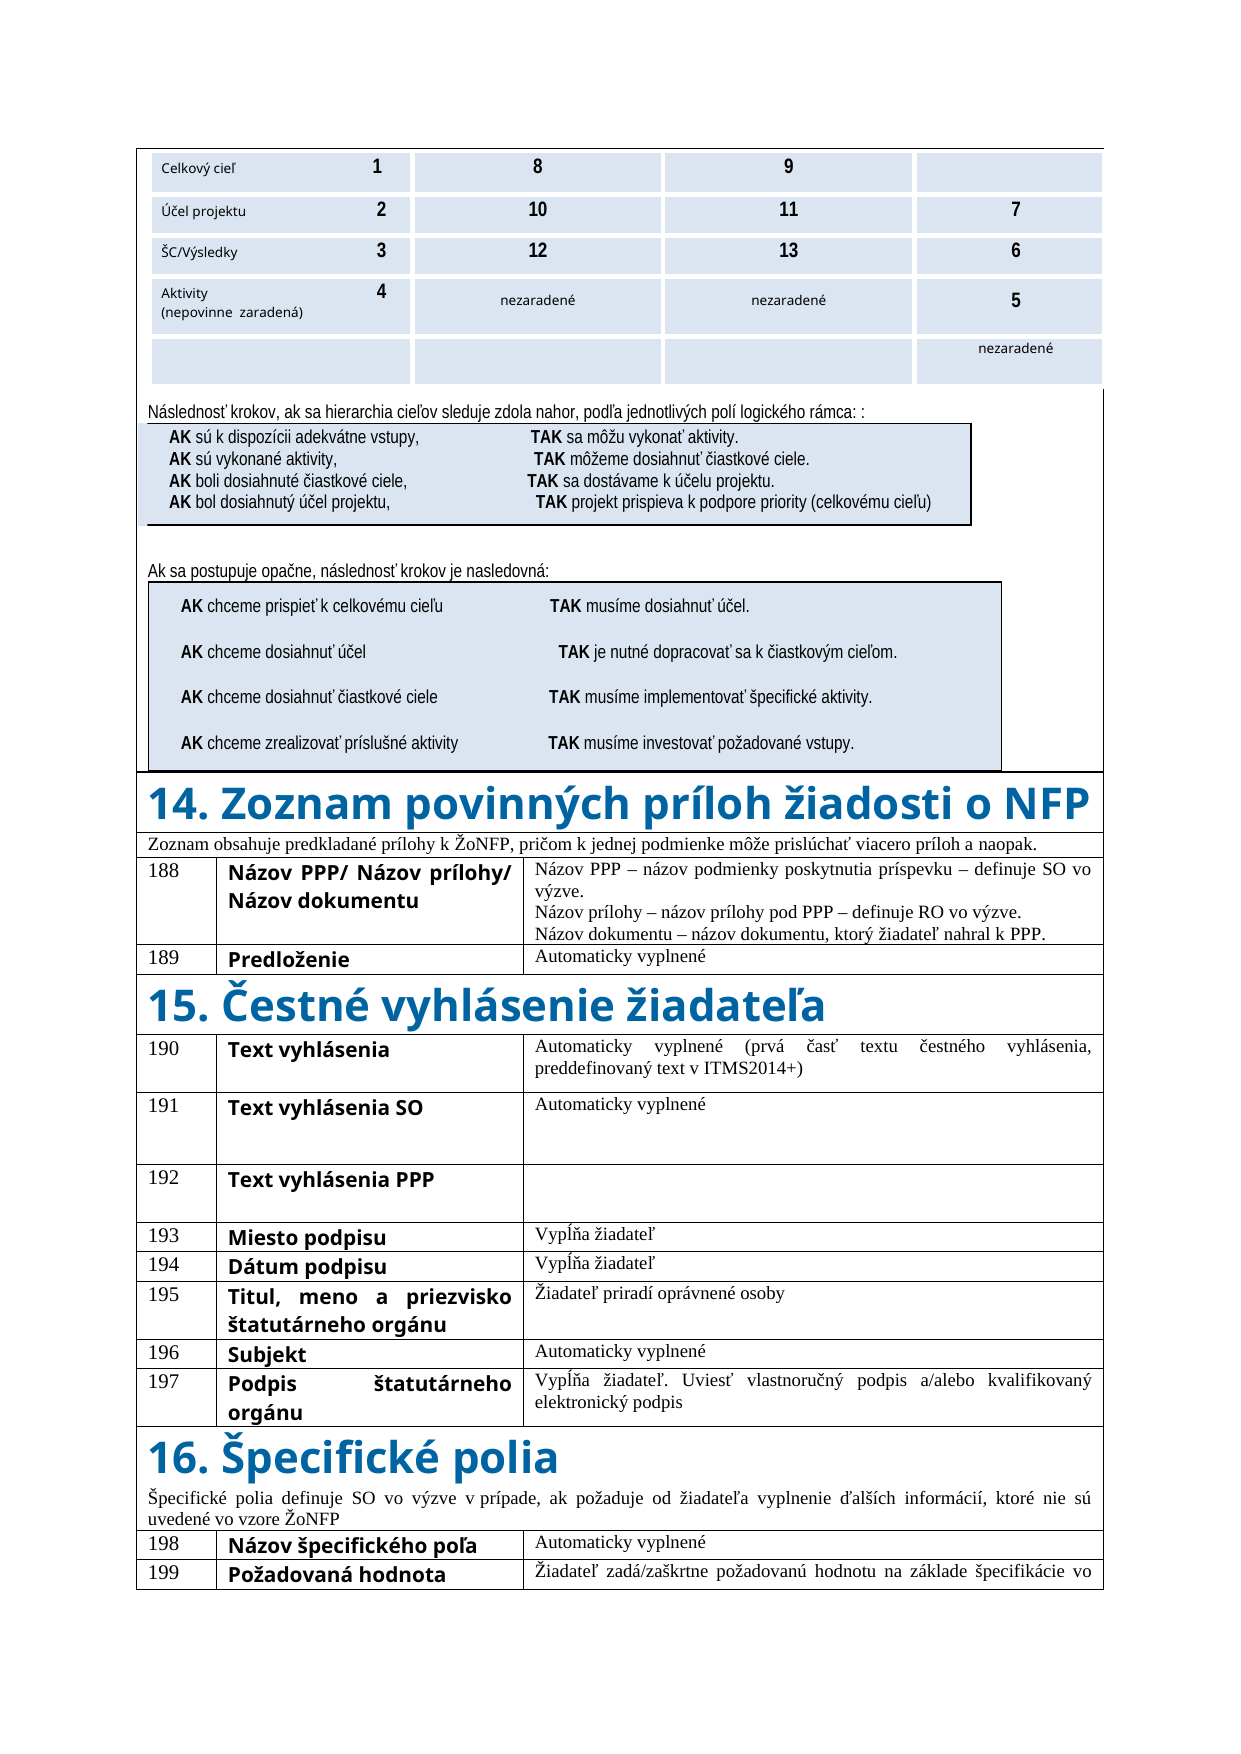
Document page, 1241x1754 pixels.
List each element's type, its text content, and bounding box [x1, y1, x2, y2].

table_cell 199 [137, 1560, 216, 1589]
table_cell 190 [137, 1035, 216, 1092]
table_cell Automaticky vyplnené [524, 1340, 1103, 1368]
table_cell 198 [137, 1531, 216, 1559]
table_cell Žiadateľ priradí oprávnené osoby [524, 1282, 1103, 1339]
table_cell Text vyhlásenia SO [217, 1093, 523, 1164]
table_cell Predloženie [217, 945, 523, 974]
table_cell Text vyhlásenia [217, 1035, 523, 1092]
table_cell Zoznam obsahuje predkladané prílohy k ŽoNFP, pričom k jednej podmienke môže prislúchať viacero príloh a naopak. [137, 833, 1103, 857]
table_cell Podpis štatutárneho orgánu [217, 1369, 523, 1426]
table_cell Subjekt [217, 1340, 523, 1368]
table_cell Požadovaná hodnota [217, 1560, 523, 1589]
table_cell 193 [137, 1223, 216, 1251]
table_cell 197 [137, 1369, 216, 1426]
table_cell Názov PPP/ Názov prílohy/ Názov dokumentu [217, 858, 523, 944]
table_cell 192 [137, 1165, 216, 1222]
table_cell Automaticky vyplnené (prvá časť textu čestného vyhlásenia, preddefinovaný text v ITMS2014+) [524, 1035, 1103, 1092]
table_cell Automaticky vyplnené [524, 1531, 1103, 1559]
table_cell 15. Čestné vyhlásenie žiadateľa [137, 975, 1103, 1034]
table_cell 14. Zoznam povinných príloh žiadosti o NFP [137, 773, 1103, 832]
table_cell 195 [137, 1282, 216, 1339]
table_cell 191 [137, 1093, 216, 1164]
table_cell 196 [137, 1340, 216, 1368]
table_cell Vypĺňa žiadateľ [524, 1252, 1103, 1281]
table_cell 16. Špecifické polia Špecifické polia definuje SO vo výzve v prípade, ak požaduje od žiadateľa vyplnenie ďalších informácií, ktoré nie sú uvedené vo vzore ŽoNFP [137, 1427, 1103, 1530]
table_cell Dátum podpisu [217, 1252, 523, 1281]
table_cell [524, 1560, 1103, 1589]
table_cell Text vyhlásenia PPP [217, 1165, 523, 1222]
table_cell Automaticky vyplnené [524, 945, 1103, 974]
table_cell Názov špecifického poľa [217, 1531, 523, 1559]
table_cell 189 [137, 945, 216, 974]
table_cell Automaticky vyplnené [524, 1093, 1103, 1164]
table_cell Titul, meno a priezvisko štatutárneho orgánu [217, 1282, 523, 1339]
table_cell Miesto podpisu [217, 1223, 523, 1251]
table_cell 188 [137, 858, 216, 944]
table_cell Názov PPP – názov podmienky poskytnutia príspevku – definuje SO vo výzve. Názov prílohy – názov prílohy pod PPP – definuje RO vo výzve. Názov dokumentu – názov dokumentu, ktorý žiadateľ nahral k PPP. [524, 858, 1103, 944]
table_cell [137, 149, 1103, 771]
table_cell Vypĺňa žiadateľ. Uviesť vlastnoručný podpis a/alebo kvalifikovaný elektronický podpis [524, 1369, 1103, 1426]
table_cell 194 [137, 1252, 216, 1281]
table_cell Vypĺňa žiadateľ [524, 1223, 1103, 1251]
table_cell [524, 1165, 1103, 1222]
